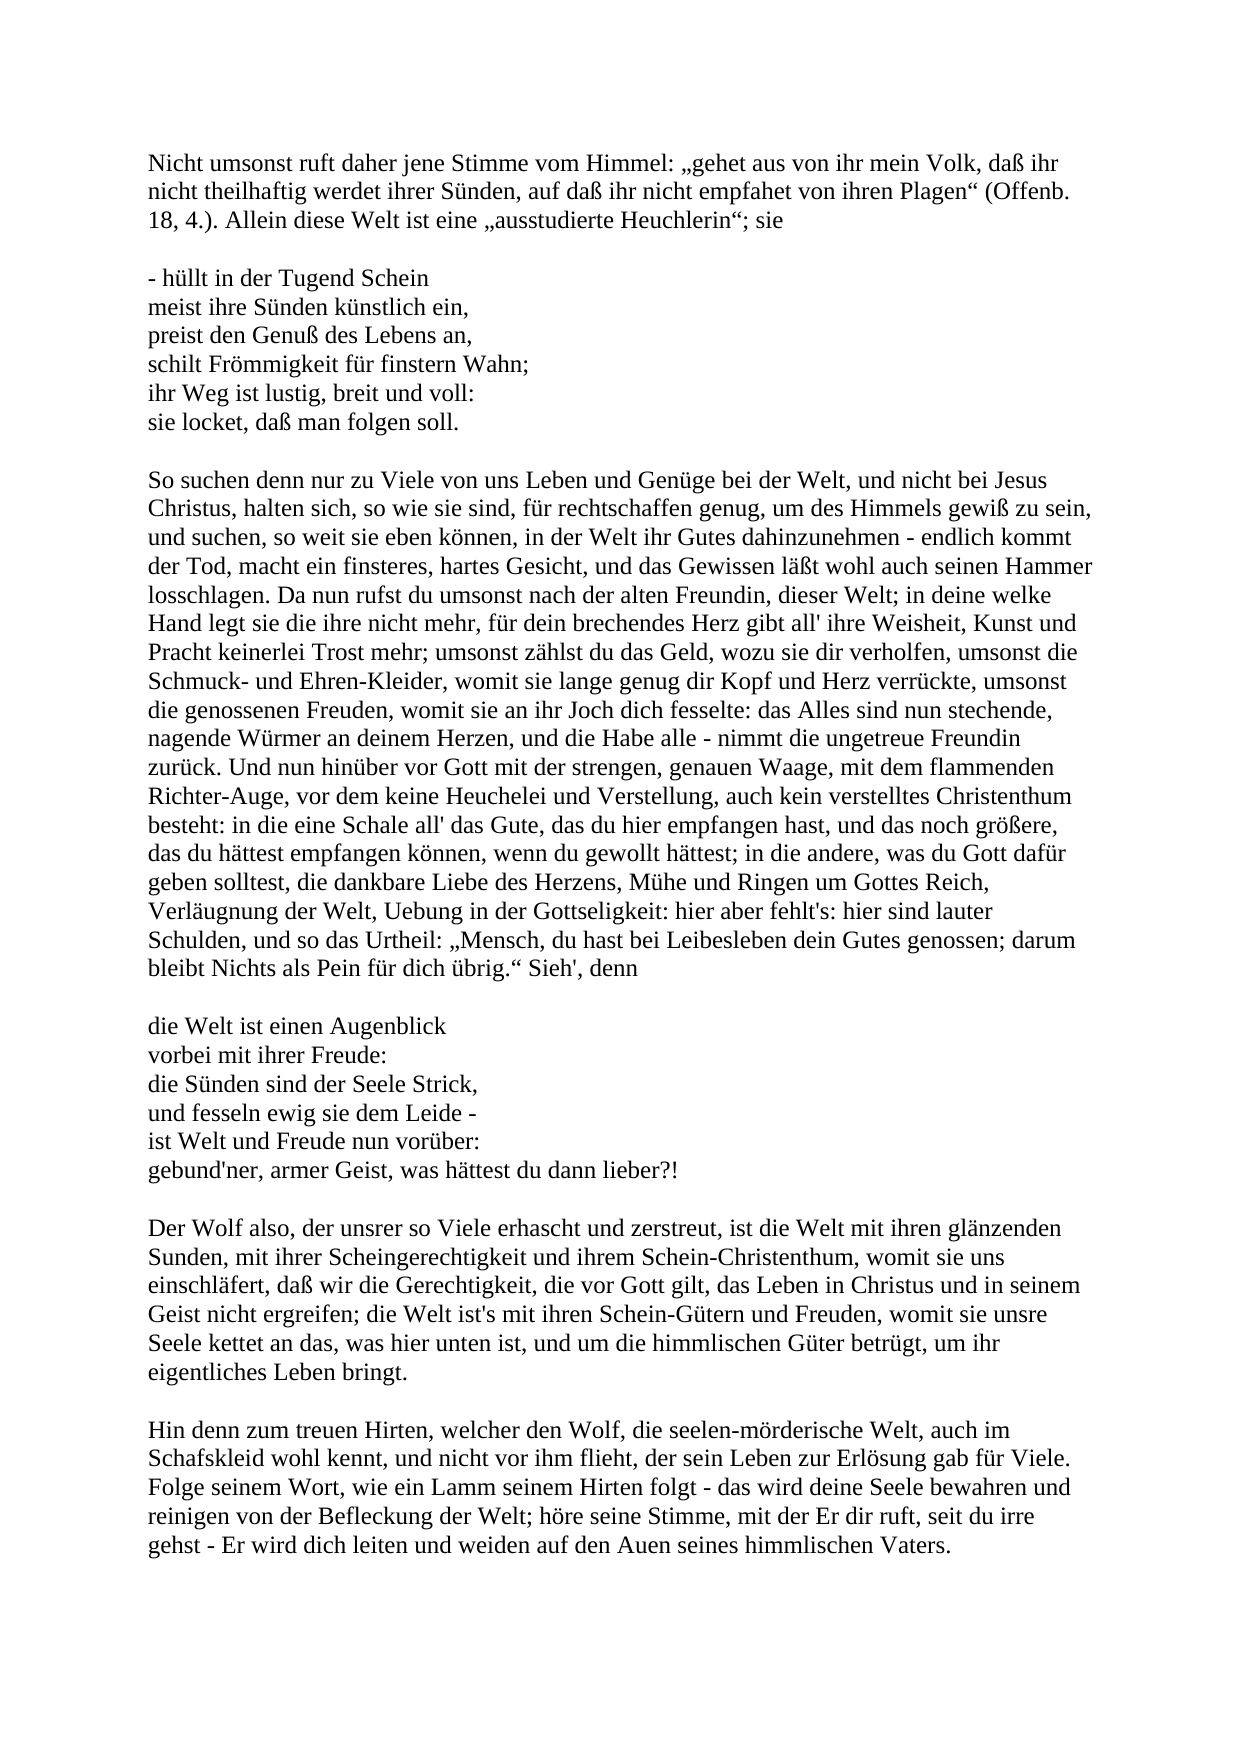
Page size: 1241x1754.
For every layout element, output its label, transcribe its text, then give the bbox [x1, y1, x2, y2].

text die Welt ist einen Augenblick vorbei mit ihrer Freude: die Sünden sind der Seele Strick, und fesseln ewig sie dem Leide - ist Welt und Freude nun vorüber: gebund'ner, armer Geist, was hättest du dann lieber?! [148, 1127, 1093, 1299]
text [148, 148, 1093, 234]
text - hüllt in der Tugend Schein meist ihre Sünden künstlich ein, preist den Genuß des Lebens an, schilt Frömmigkeit für finstern Wahn; ihr Weg ist lustig, breit und voll: sie locket, daß man folgen soll. [148, 378, 1093, 551]
text So suchen denn nur zu Viele von uns Leben und Genüge bei der Welt, und nicht bei Jesus Christus, halten sich, so wie sie sind, für rechtschaffen genug, um des Himmels gewiß zu sein, und suchen, so weit sie eben können, in der Welt ihr Gutes dahinzunehmen - endlich kommt der Tod, macht ein finsteres, hartes Gesicht, und das Gewissen läßt wohl auch seinen Hammer losschlagen. Da nun rufst du umsonst nach der alten Freundin, dieser Welt; in deine welke Hand legt sie die ihre nicht mehr, für dein brechendes Herz gibt all' ihre Weisheit, Kunst und Pracht keinerlei Trost mehr; umsonst zählst du das Geld, wozu sie dir verholfen, umsonst die Schmuck- und Ehren-Kleider, womit sie lange genug dir Kopf und Herz verrückte, umsonst die genossenen Freuden, womit sie an ihr Joch dich fesselte: das Alles sind nun stechende, nagende Würmer an deinem Herzen, und die Habe alle - nimmt die ungetreue Freundin zurück. Und nun hinüber vor Gott mit der strengen, genauen Waage, mit dem flammenden Richter-Auge, vor dem keine Heuchelei und Verstellung, auch kein verstelltes Christenthum besteht: in die eine Schale all' das Gute, das du hier empfangen hast, und das noch größere, das du hättest empfangen können, wenn du gewollt hättest; in die andere, was du Gott dafür geben solltest, die dankbare Liebe des Herzens, Mühe und Ringen um Gottes Reich, Verläugnung der Welt, Uebung in der Gottseligkeit: hier aber fehlt's: hier sind lauter Schulden, und so das Urtheil: „Mensch, du hast bei Leibesleben dein Gutes genossen; darum bleibt Nichts als Pein für dich übrig.“ Sieh', denn [148, 580, 1093, 1098]
text Der Wolf also, der unsrer so Viele erhascht und zerstreut, ist die Welt mit ihren glänzenden Sunden, mit ihrer Scheingerechtigkeit und ihrem Schein-Christenthum, womit sie uns einschläfert, daß wir die Gerechtigkeit, die vor Gott gilt, das Leben in Christus und in seinem Geist nicht ergreifen; die Welt ist's mit ihren Schein-Gütern und Freuden, womit sie unsre Seele kettet an das, was hier unten ist, und um die himmlischen Güter betrügt, um ihr eigentliches Leben bringt. [148, 1328, 1093, 1501]
text Nicht umsonst ruft daher jene Stimme vom Himmel: „gehet aus von ihr mein Volk, daß ihr nicht theilhaftig werdet ihrer Sünden, auf daß ihr nicht empfahet von ihren Plagen“ (Offenb. 18, 4.). Allein diese Welt ist eine „ausstudierte Heuchlerin“; sie [148, 263, 1093, 349]
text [148, 1530, 1093, 1616]
